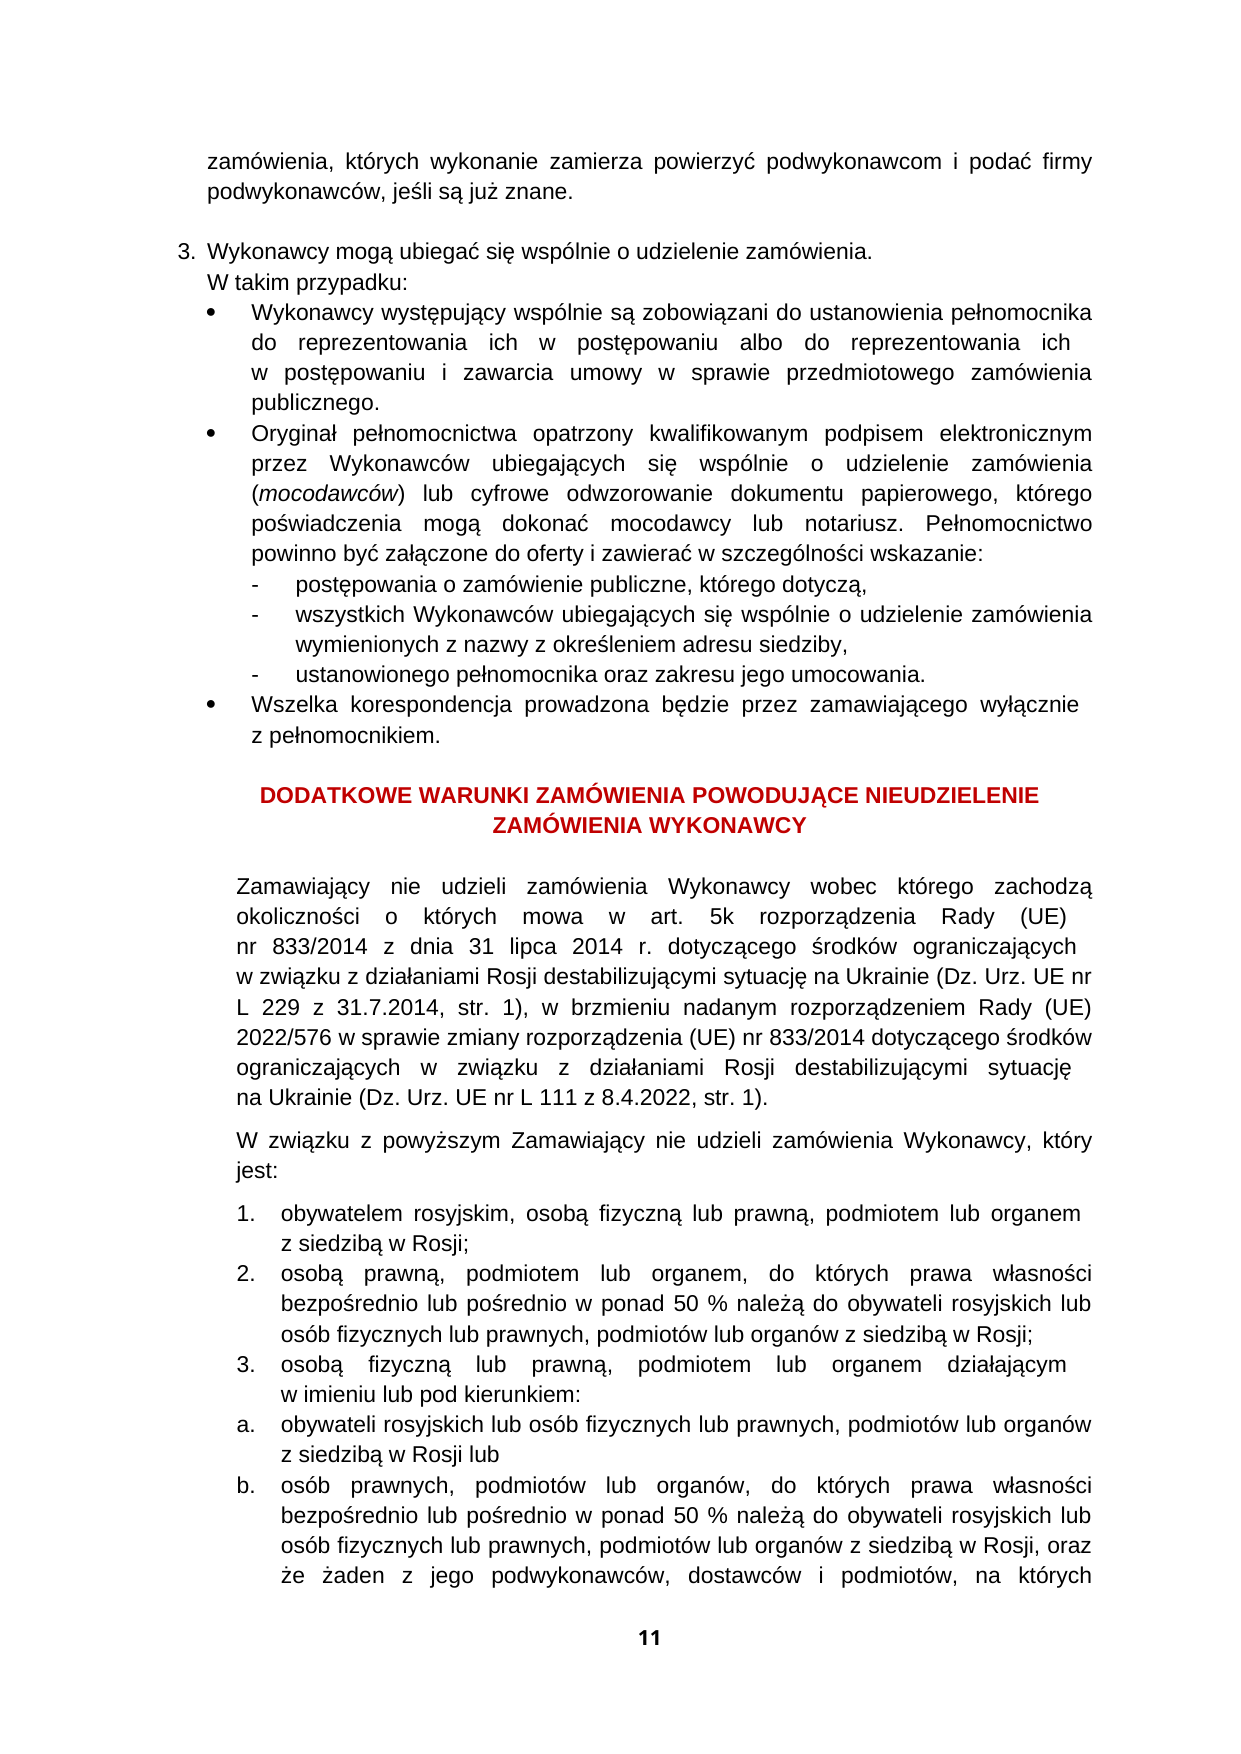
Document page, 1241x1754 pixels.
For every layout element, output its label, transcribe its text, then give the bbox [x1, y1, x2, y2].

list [169, 148, 1092, 204]
list osobą fizyczną lub prawną, podmiotem lub organem działającym w imieniu lub pod kierunkiem: [236, 1351, 1092, 1407]
list wszystkich Wykonawców ubiegających się wspólnie o udzielenie zamówienia wymienionych z nazwy z określeniem adresu siedziby, [251, 601, 1092, 657]
list obywateli rosyjskich lub osób fizycznych lub prawnych, podmiotów lub organów z siedzibą w Rosji lub [236, 1411, 1092, 1468]
list Oryginał pełnomocnictwa opatrzony kwalifikowanym podpisem elektronicznym przez Wykonawców ubiegających się wspólnie o udzielenie zamówienia (mocodawców) lub cyfrowe odwzorowanie dokumentu papierowego, którego poświadczenia mogą dokonać mocodawcy lub notariusz. Pełnomocnictwo powinno być załączone do oferty i zawierać w szczególności wskazanie: [207, 419, 1092, 567]
list Wykonawcy występujący wspólnie są zobowiązani do ustanowienia pełnomocnika do reprezentowania ich w postępowaniu albo do reprezentowania ich w postępowaniu i zawarcia umowy w sprawie przedmiotowego zamówienia publicznego. [207, 299, 1092, 416]
list Wszelka korespondencja prowadzona będzie przez zamawiającego wyłącznie z pełnomocnikiem. [207, 691, 1092, 748]
list ustanowionego pełnomocnika oraz zakresu jego umocowania. [251, 661, 1092, 688]
text DODATKOWE WARUNKI ZAMÓWIENIA POWODUJĄCE NIEUDZIELENIE ZAMÓWIENIA WYKONAWCY [207, 782, 1092, 839]
list obywatelem rosyjskim, osobą fizyczną lub prawną, podmiotem lub organem z siedzibą w Rosji; [236, 1200, 1092, 1256]
list postępowania o zamówienie publiczne, którego dotyczą, [251, 571, 1092, 597]
list Wykonawcy mogą ubiegać się wspólnie o udzielenie zamówienia. [177, 238, 1092, 265]
text W związku z powyższym Zamawiający nie udzieli zamówienia Wykonawcy, który jest: [236, 1127, 1092, 1183]
list osobą prawną, podmiotem lub organem, do których prawa własności bezpośrednio lub pośrednio w ponad 50 % należą do obywateli rosyjskich lub osób fizycznych lub prawnych, podmiotów lub organów z siedzibą w Rosji; [236, 1260, 1092, 1347]
text Zamawiający nie udzieli zamówienia Wykonawcy wobec którego zachodzą okoliczności o których mowa w art. 5k rozporządzenia Rady (UE) nr 833/2014 z dnia 31 lipca 2014 r. dotyczącego środków ograniczających w związku z działaniami Rosji destabilizującymi sytuację na Ukrainie (Dz. Urz. UE nr L 229 z 31.7.2014, str. 1), w brzmieniu nadanym rozporządzeniem Rady (UE) 2022/576 w sprawie zmiany rozporządzenia (UE) nr 833/2014 dotyczącego środków ograniczających w związku z działaniami Rosji destabilizującymi sytuację na Ukrainie (Dz. Urz. UE nr L 111 z 8.4.2022, str. 1). [236, 873, 1092, 1111]
text W takim przypadku: [207, 268, 1092, 295]
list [236, 1472, 1092, 1589]
